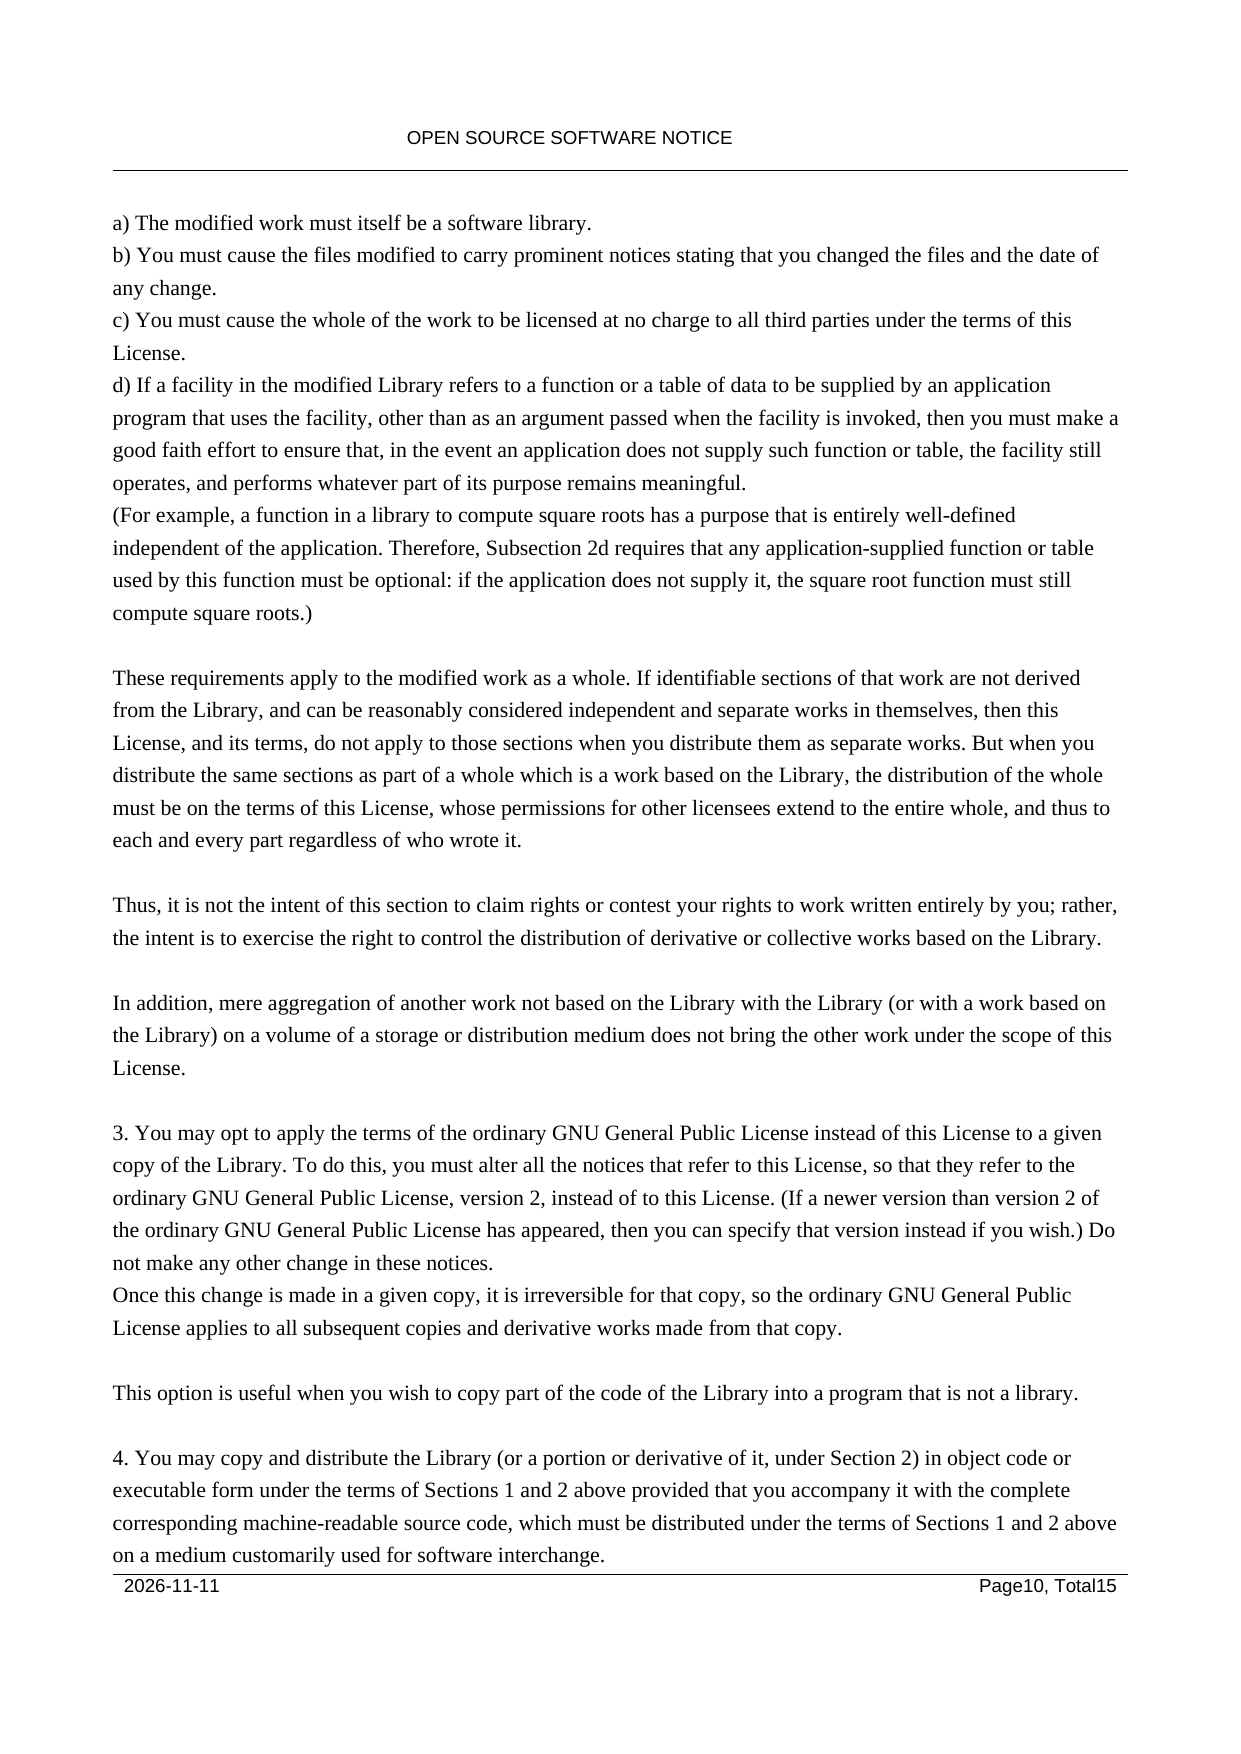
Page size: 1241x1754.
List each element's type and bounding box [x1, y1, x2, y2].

text [112, 206, 1128, 1571]
